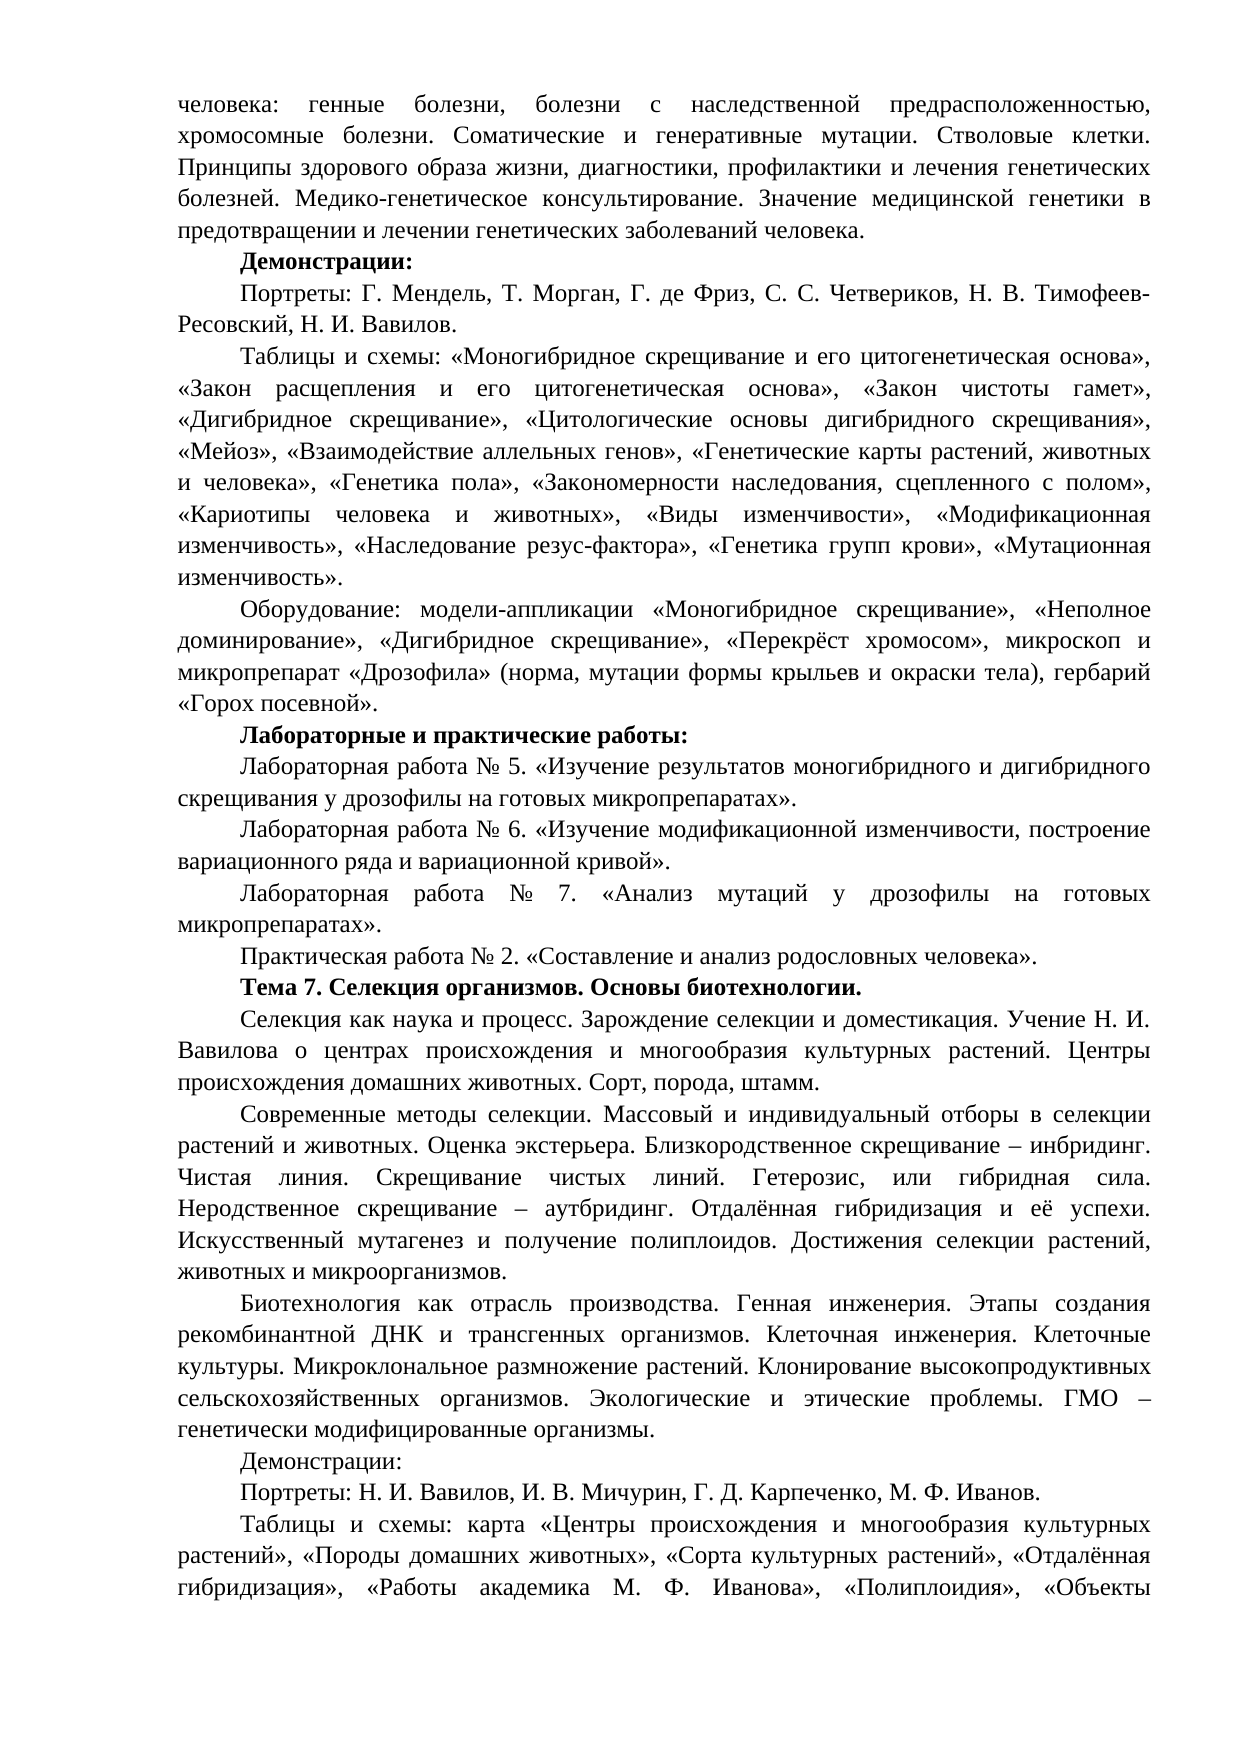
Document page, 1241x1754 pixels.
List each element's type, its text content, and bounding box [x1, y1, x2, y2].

text Биотехнология как отрасль производства. Генная инженерия. Этапы создания рекомбинантной ДНК и трансгенных организмов. Клеточная инженерия. Клеточные культуры. Микроклональное размножение растений. Клонирование высокопродуктивных сельскохозяйственных организмов. Экологические и этические проблемы. ГМО – генетически модифицированные организмы. [177, 1288, 1152, 1443]
text Лабораторная работа № 6. «Изучение модификационной изменчивости, построение вариационного ряда и вариационной кривой». [177, 814, 1152, 875]
text Современные методы селекции. Массовый и индивидуальный отборы в селекции растений и животных. Оценка экстерьера. Близкородственное скрещивание – инбридинг. Чистая линия. Скрещивание чистых линий. Гетерозис, или гибридная сила. Неродственное скрещивание – аутбридинг. Отдалённая гибридизация и её успехи. Искусственный мутагенез и получение полиплоидов. Достижения селекции растений, животных и микроорганизмов. [177, 1099, 1152, 1285]
text Практическая работа № 2. «Составление и анализ родословных человека». [177, 941, 1152, 969]
text Селекция как наука и процесс. Зарождение селекции и доместикация. Учение Н. И. Вавилова о центрах происхождения и многообразия культурных растений. Центры происхождения домашних животных. Сорт, порода, штамм. [177, 1004, 1152, 1096]
text Лабораторные и практические работы: [177, 720, 1152, 749]
text Лабораторная работа № 7. «Анализ мутаций у дрозофилы на готовых микропрепаратах». [177, 878, 1152, 938]
text Таблицы и схемы: «Моногибридное скрещивание и его цитогенетическая основа», «Закон расщепления и его цитогенетическая основа», «Закон чистоты гамет», «Дигибридное скрещивание», «Цитологические основы дигибридного скрещивания», «Мейоз», «Взаимодействие аллельных генов», «Генетические карты растений, животных и человека», «Генетика пола», «Закономерности наследования, сцепленного с полом», «Кариотипы человека и животных», «Виды изменчивости», «Модификационная изменчивость», «Наследование резус-фактора», «Генетика групп крови», «Мутационная изменчивость». [177, 341, 1152, 591]
text Демонстрации: [177, 246, 1152, 275]
text Портреты: Г. Мендель, Т. Морган, Г. де Фриз, С. С. Четвериков, Н. В. Тимофеев-Ресовский, Н. И. Вавилов. [177, 278, 1152, 338]
text Демонстрации: [177, 1446, 1152, 1474]
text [177, 89, 1152, 244]
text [177, 1509, 1152, 1601]
text Лабораторная работа № 5. «Изучение результатов моногибридного и дигибридного скрещивания у дрозофилы на готовых микропрепаратах». [177, 751, 1152, 812]
text Оборудование: модели-аппликации «Моногибридное скрещивание», «Неполное доминирование», «Дигибридное скрещивание», «Перекрёст хромосом», микроскоп и микропрепарат «Дрозофила» (норма, мутации формы крыльев и окраски тела), гербарий «Горох посевной». [177, 594, 1152, 717]
text Портреты: Н. И. Вавилов, И. В. Мичурин, Г. Д. Карпеченко, М. Ф. Иванов. [177, 1477, 1152, 1506]
text Тема 7. Селекция организмов. Основы биотехнологии. [177, 972, 1152, 1001]
